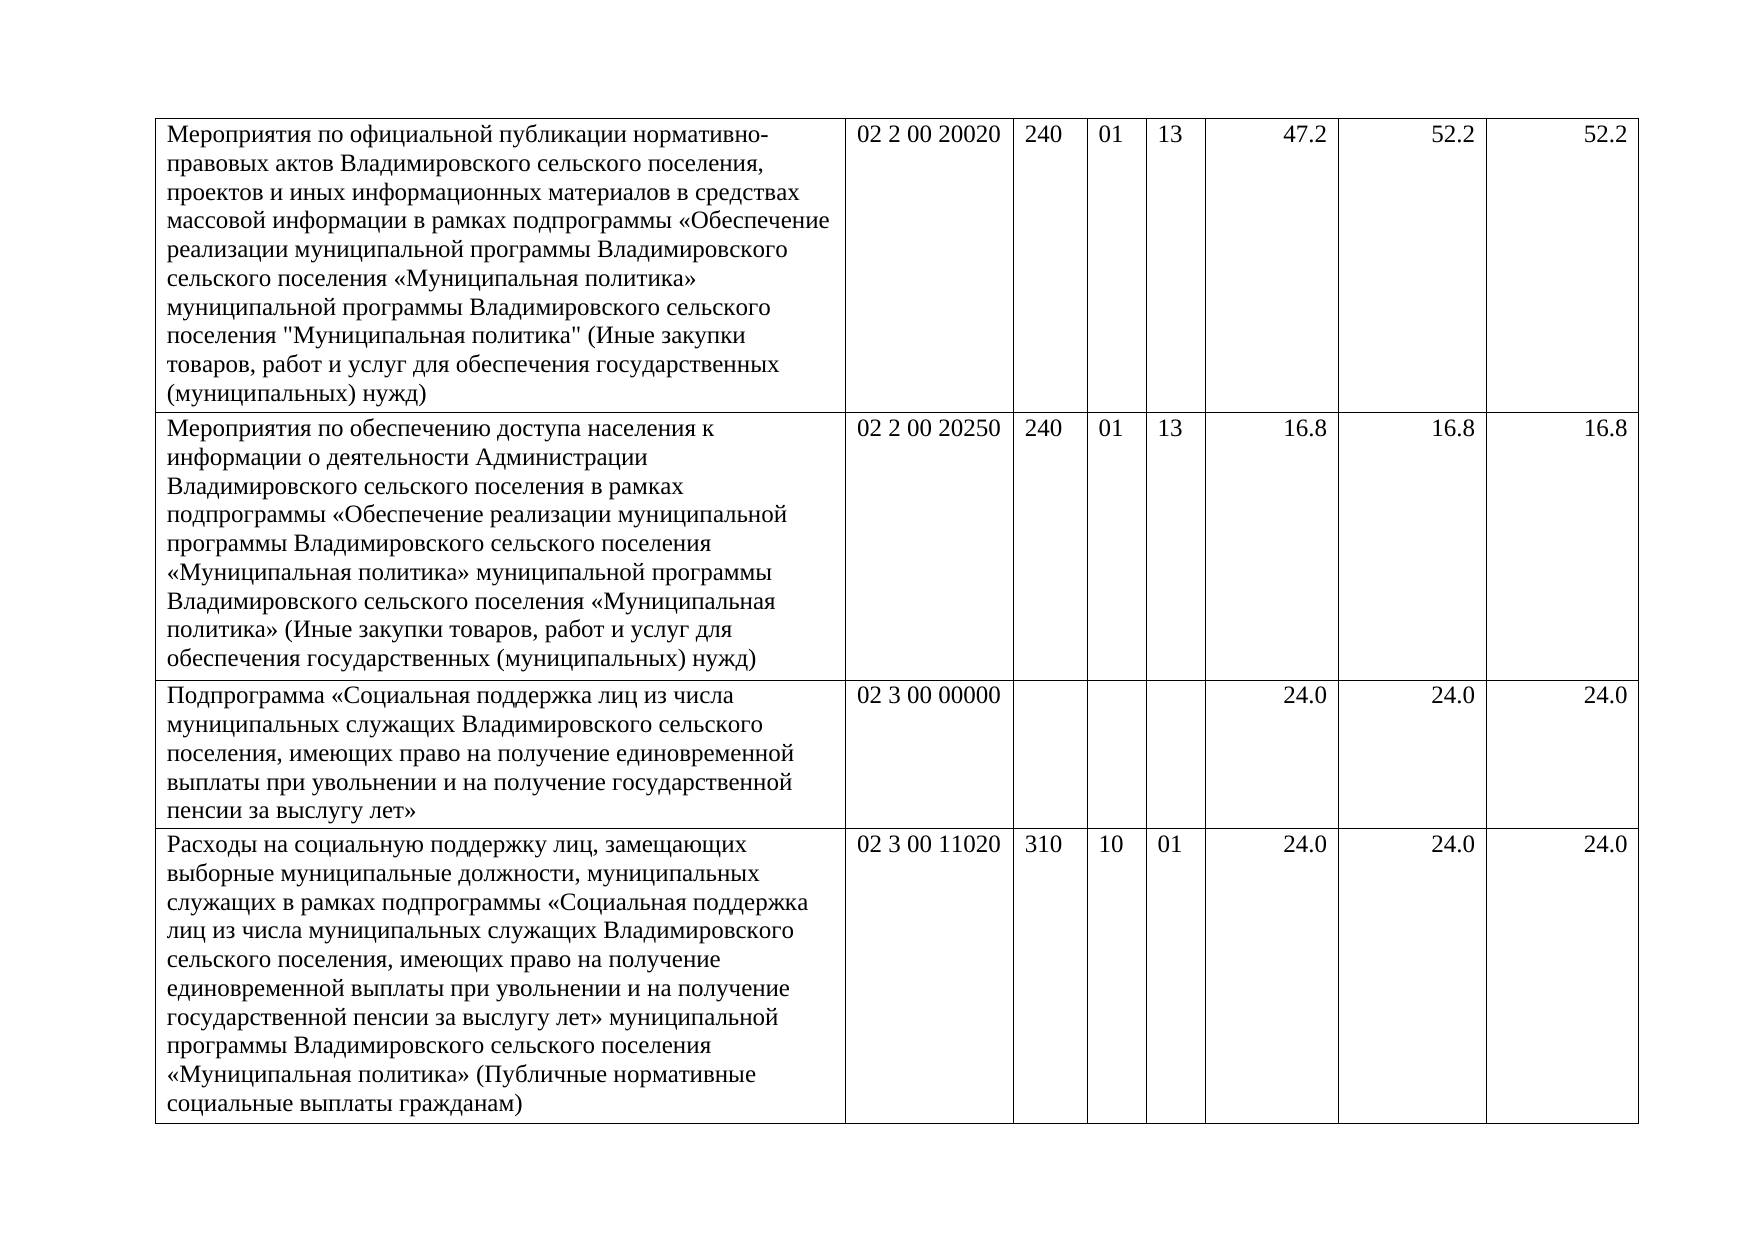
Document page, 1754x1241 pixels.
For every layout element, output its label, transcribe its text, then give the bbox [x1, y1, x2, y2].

table_cell 02 3 00 11020 [846, 829, 1013, 1122]
table_cell 01 [1147, 829, 1205, 1122]
table_cell 240 [1014, 413, 1087, 679]
table_cell 01 [1088, 413, 1146, 679]
table_cell 10 [1088, 829, 1146, 1122]
table_cell [1088, 681, 1146, 828]
table_cell 310 [1014, 829, 1087, 1122]
table_cell 24.0 [1487, 681, 1638, 828]
table_cell 52.2 [1339, 119, 1486, 412]
table_cell 16.8 [1206, 413, 1338, 679]
table_cell Расходы на социальную поддержку лиц, замещающих выборные муниципальные должности, муниципальных служащих в рамках подпрограммы «Социальная поддержка лиц из числа муниципальных служащих Владимировского сельского поселения, имеющих право на получение единовременной выплаты при увольнении и на получение государственной пенсии за выслугу лет» муниципальной программы Владимировского сельского поселения «Муниципальная политика» (Публичные нормативные социальные выплаты гражданам) [156, 829, 845, 1122]
table_cell 02 2 00 20020 [846, 119, 1013, 412]
table_cell 24.0 [1487, 829, 1638, 1122]
table_cell 13 [1147, 413, 1205, 679]
table_cell [1147, 681, 1205, 828]
table_cell 240 [1014, 119, 1087, 412]
table_cell Подпрограмма «Социальная поддержка лиц из числа муниципальных служащих Владимировского сельского поселения, имеющих право на получение единовременной выплаты при увольнении и на получение государственной пенсии за выслугу лет» [156, 681, 845, 828]
table_cell Мероприятия по обеспечению доступа населения к информации о деятельности Администрации Владимировского сельского поселения в рамках подпрограммы «Обеспечение реализации муниципальной программы Владимировского сельского поселения «Муниципальная политика» муниципальной программы Владимировского сельского поселения «Муниципальная политика» (Иные закупки товаров, работ и услуг для обеспечения государственных (муниципальных) нужд) [156, 413, 845, 679]
table_cell 24.0 [1206, 681, 1338, 828]
table_cell 24.0 [1206, 829, 1338, 1122]
table_cell 13 [1147, 119, 1205, 412]
table_cell 24.0 [1339, 829, 1486, 1122]
table_cell 52.2 [1487, 119, 1638, 412]
table_cell 24.0 [1339, 681, 1486, 828]
table_cell 01 [1088, 119, 1146, 412]
table_cell Мероприятия по официальной публикации нормативно-правовых актов Владимировского сельского поселения, проектов и иных информационных материалов в средствах массовой информации в рамках подпрограммы «Обеспечение реализации муниципальной программы Владимировского сельского поселения «Муниципальная политика» муниципальной программы Владимировского сельского поселения "Муниципальная политика" (Иные закупки товаров, работ и услуг для обеспечения государственных (муниципальных) нужд) [156, 119, 845, 412]
table_cell [1014, 681, 1087, 828]
table_cell 02 2 00 20250 [846, 413, 1013, 679]
table_cell 16.8 [1339, 413, 1486, 679]
table_cell 02 3 00 00000 [846, 681, 1013, 828]
table_cell 16.8 [1487, 413, 1638, 679]
table_cell 47.2 [1206, 119, 1338, 412]
